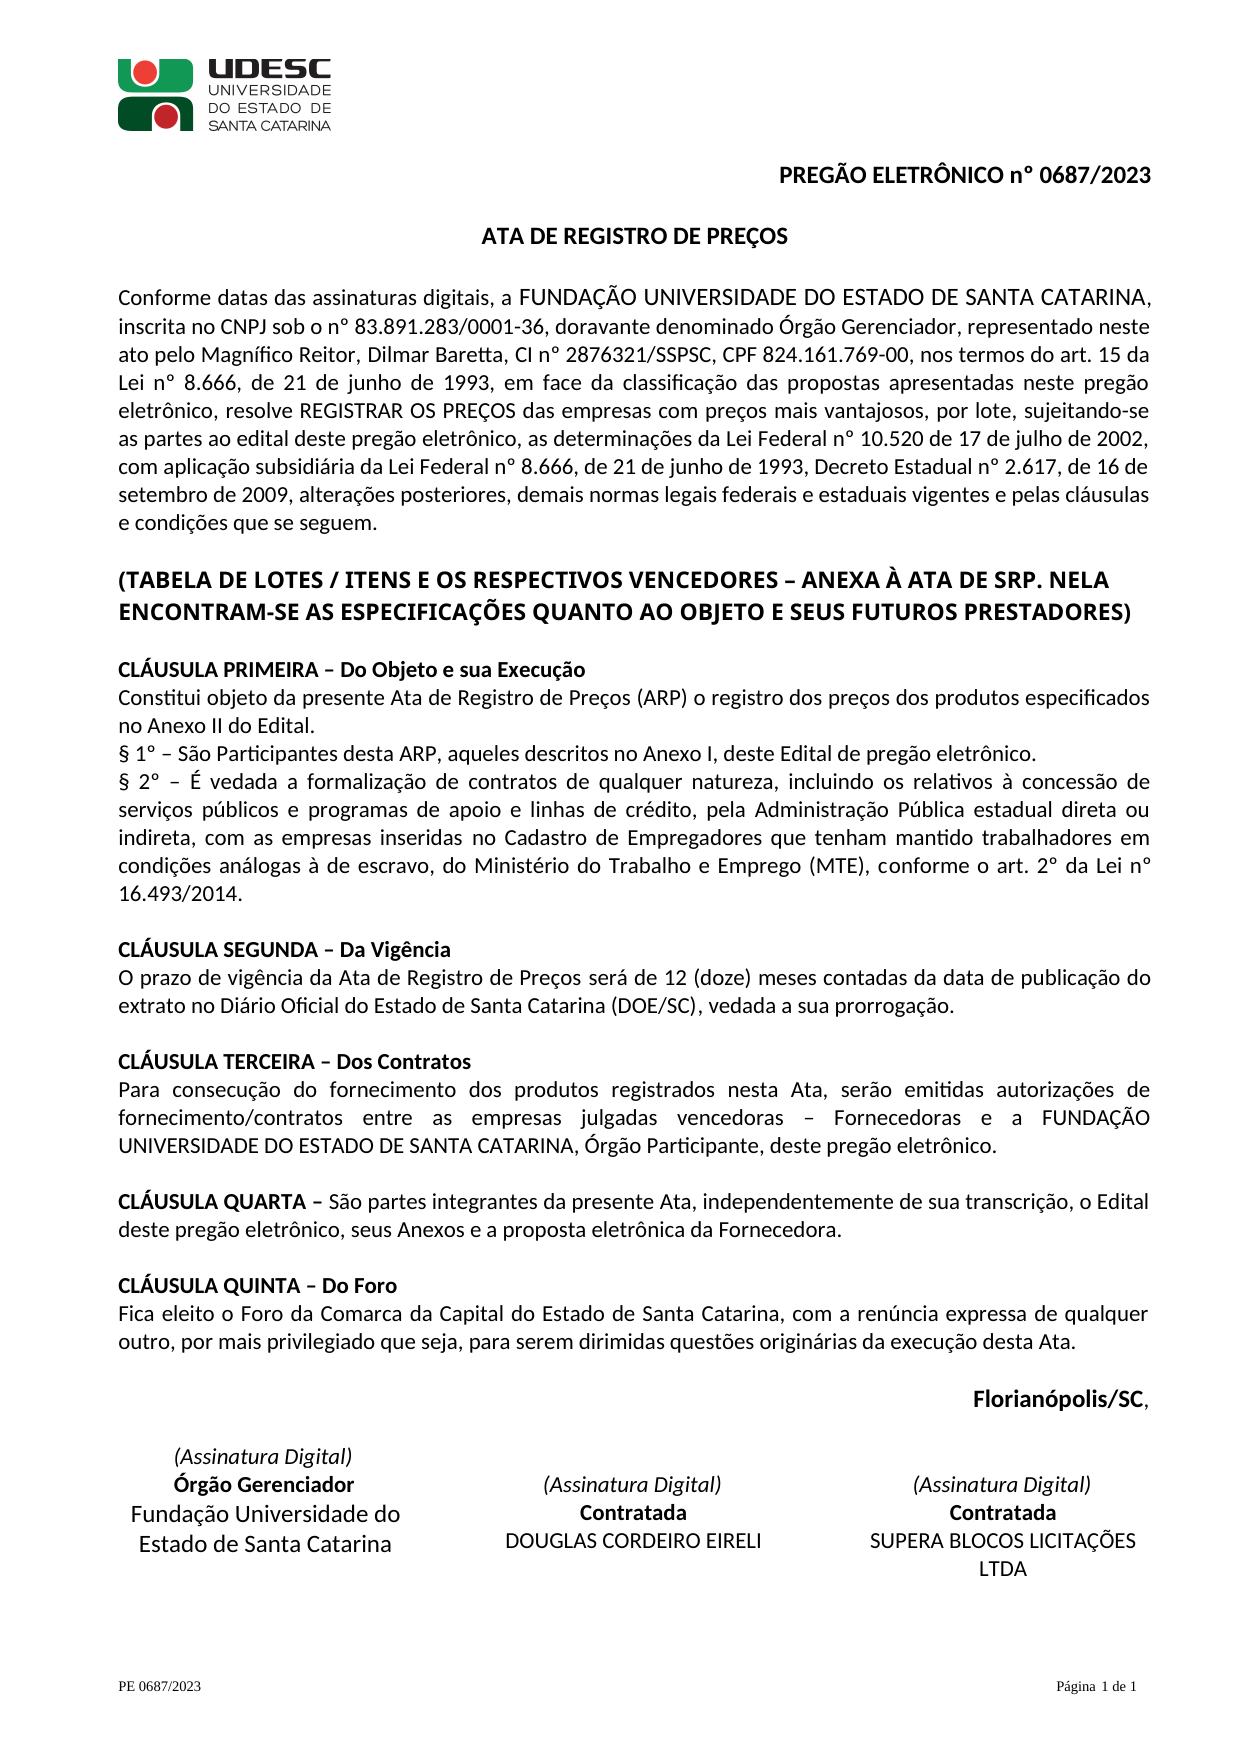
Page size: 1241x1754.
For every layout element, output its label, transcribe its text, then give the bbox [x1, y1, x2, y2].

text CLÁUSULA QUINTA – Do Foro [118, 1271, 1152, 1299]
picture [118, 59, 331, 131]
text O prazo de vigência da Ata de Registro de Preços será de 12 (doze) meses contadas da data de publicação do extrato no Diário Oficial do Estado de Santa Catarina (DOE/SC), vedada a sua prorrogação. [118, 963, 1152, 1019]
text (Assinatura Digital) [488, 1470, 779, 1498]
text CLÁUSULA QUARTA – São partes integrantes da presente Ata, independentemente de sua transcrição, o Edital deste pregão eletrônico, seus Anexos e a proposta eletrônica da Fornecedora. [118, 1187, 1152, 1243]
text Contratada [488, 1498, 779, 1526]
text CLÁUSULA SEGUNDA – Da Vigência [118, 935, 1152, 963]
text (Assinatura Digital) [857, 1470, 1149, 1498]
text Fica eleito o Foro da Comarca da Capital do Estado de Santa Catarina, com a renúncia expressa de qualquer outro, por mais privilegiado que seja, para serem dirimidas questões originárias da execução desta Ata. [118, 1299, 1152, 1355]
text § 2º – É vedada a formalização de contratos de qualquer natureza, incluindo os relativos à concessão de serviços públicos e programas de apoio e linhas de crédito, pela Administração Pública estadual direta ou indireta, com as empresas inseridas no Cadastro de Empregadores que tenham mantido trabalhadores em condições análogas à de escravo, do Ministério do Trabalho e Emprego (MTE), conforme o art. 2º da Lei nº 16.493/2014. [118, 767, 1152, 907]
text , [118, 1383, 1149, 1414]
text Fundação Universidade do Estado de Santa Catarina [118, 1498, 413, 1559]
text Contratada [857, 1498, 1149, 1526]
text (TABELA DE LOTES / ITENS E OS RESPECTIVOS VENCEDORES – ANEXA À ATA DE SRP. NELA ENCONTRAM-SE AS ESPECIFICAÇÕES QUANTO AO OBJETO E SEUS FUTUROS PRESTADORES) [118, 564, 1152, 627]
text Conforme datas das assinaturas digitais, a FUNDAÇÃO UNIVERSIDADE DO ESTADO DE SANTA CATARINA, inscrita no CNPJ sob o nº 83.891.283/0001-36, doravante denominado Órgão Gerenciador, representado neste ato pelo Magnífico Reitor, Dilmar Baretta, CI nº 2876321/SSPSC, CPF 824.161.769-00, nos termos do art. 15 da Lei nº 8.666, de 21 de junho de 1993, em face da classificação das propostas apresentadas neste pregão eletrônico, resolve REGISTRAR OS PREÇOS das empresas com preços mais vantajosos, por lote, sujeitando-se as partes ao edital deste pregão eletrônico, as determinações da Lei Federal nº 10.520 de 17 de julho de 2002, com aplicação subsidiária da Lei Federal nº 8.666, de 21 de junho de 1993, Decreto Estadual nº 2.617, de 16 de setembro de 2009, alterações posteriores, demais normas legais federais e estaduais vigentes e pelas cláusulas e condições que se seguem. [118, 281, 1152, 536]
text DOUGLAS CORDEIRO EIRELI [488, 1526, 779, 1554]
subtitle PREGÃO ELETRÔNICO nº 0687/2023 [118, 159, 1152, 190]
subtitle ATA DE REGISTRO DE PREÇOS [118, 220, 1152, 251]
text Para consecução do fornecimento dos produtos registrados nesta Ata, serão emitidas autorizações de fornecimento/contratos entre as empresas julgadas vencedoras – Fornecedoras e a FUNDAÇÃO UNIVERSIDADE DO ESTADO DE SANTA CATARINA, Órgão Participante, deste pregão eletrônico. [118, 1075, 1152, 1159]
text Constitui objeto da presente Ata de Registro de Preços (ARP) o registro dos preços dos produtos especificados no Anexo II do Edital. [118, 683, 1152, 739]
text (Assinatura Digital) [118, 1442, 410, 1470]
text SUPERA BLOCOS LICITAÇÕES LTDA [857, 1526, 1149, 1582]
text § 1º – São Participantes desta ARP, aqueles descritos no Anexo I, deste Edital de pregão eletrônico. [118, 739, 1152, 767]
text Órgão Gerenciador [118, 1470, 410, 1498]
subtitle CLÁUSULA PRIMEIRA – Do Objeto e sua Execução [118, 655, 1152, 683]
text CLÁUSULA TERCEIRA – Dos Contratos [118, 1047, 1152, 1075]
